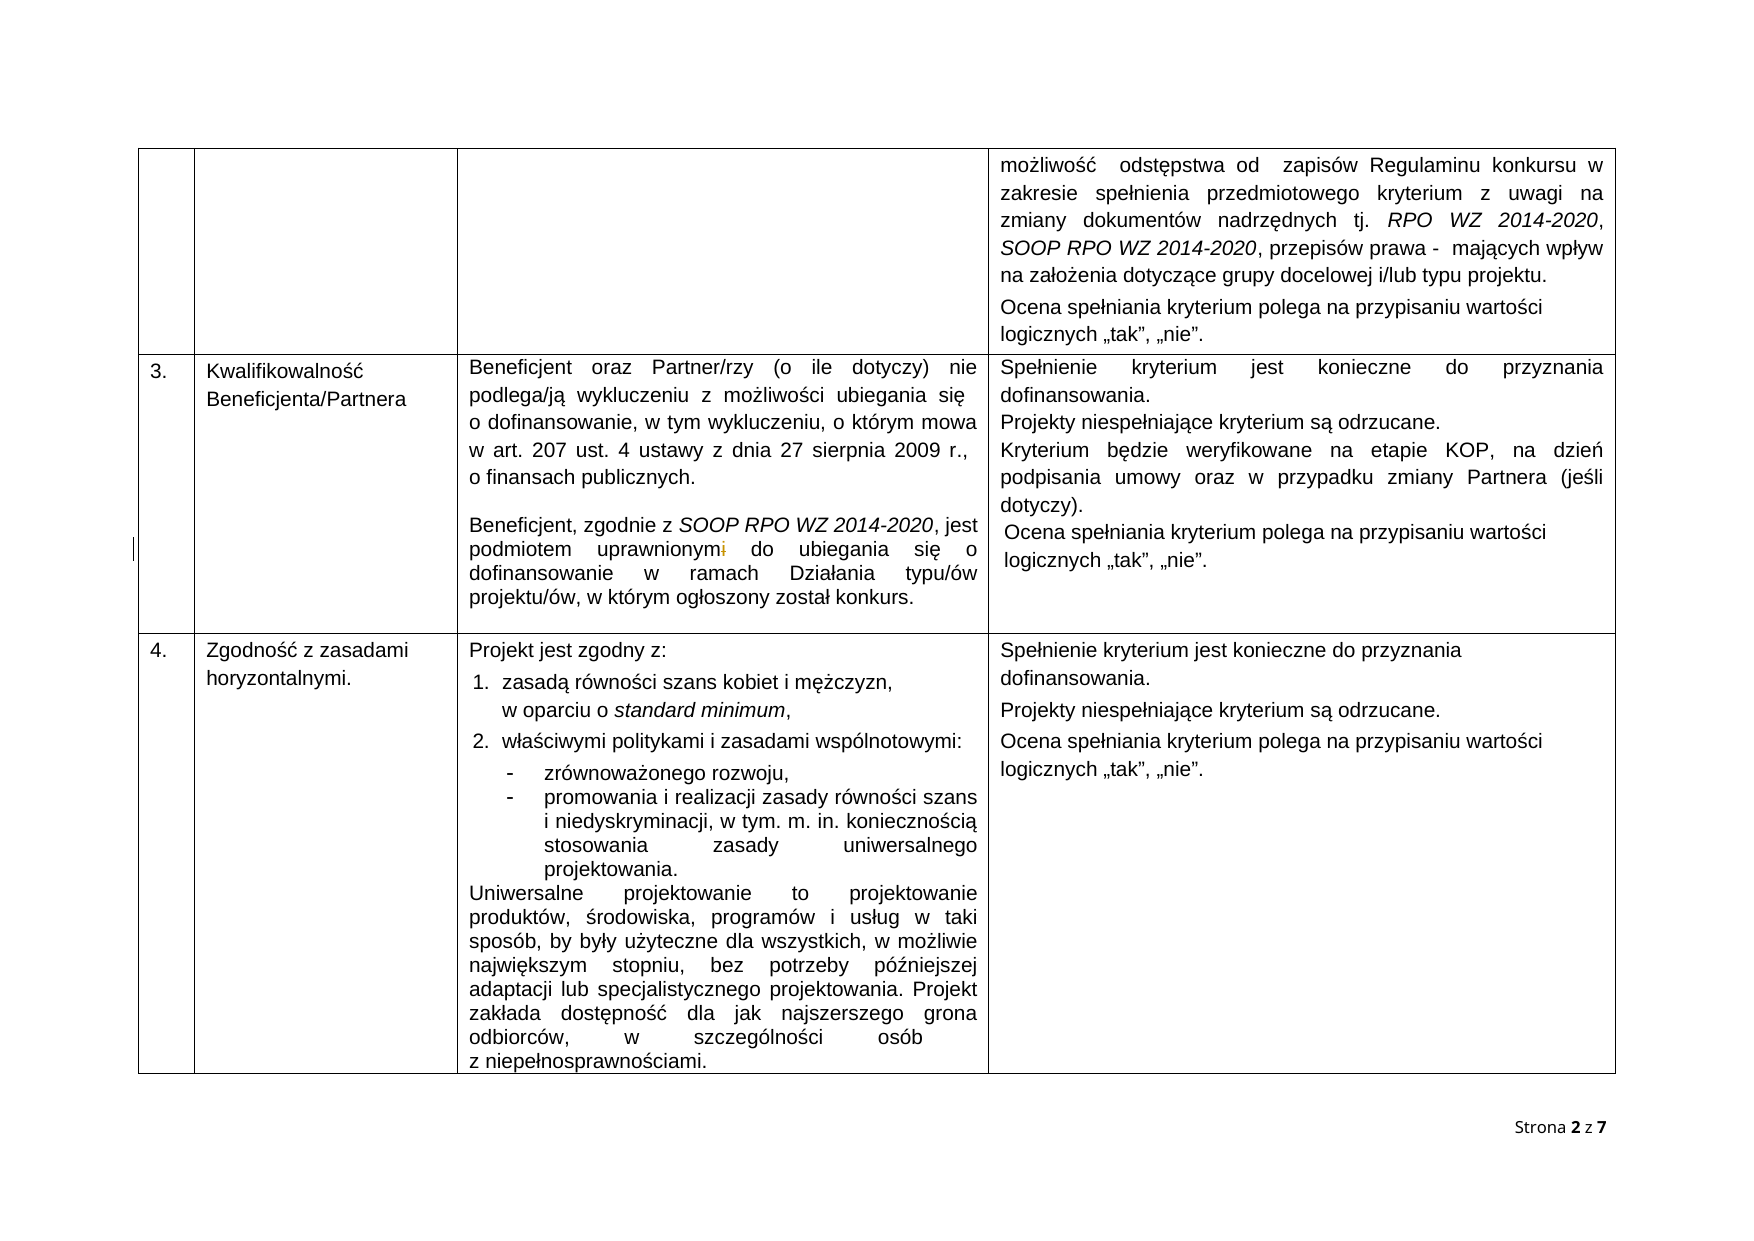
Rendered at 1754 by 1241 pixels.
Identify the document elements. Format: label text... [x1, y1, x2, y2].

table_cell Kwalifikowalność Beneficjenta/Partnera [195, 355, 457, 633]
table_cell Spełnienie kryterium jest konieczne do przyznania dofinansowania. Projekty niespełniające kryterium są odrzucane. Kryterium będzie weryfikowane na etapie KOP, na dzień podpisania umowy oraz w przypadku zmiany Partnera (jeśli dotyczy). Ocena spełniania kryterium polega na przypisaniu wartości logicznych „tak”, „nie”. [989, 355, 1615, 633]
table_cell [458, 149, 988, 354]
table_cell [195, 149, 457, 354]
table_cell Zgodność z zasadami horyzontalnymi. [195, 634, 457, 1072]
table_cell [989, 149, 1615, 354]
table_cell [139, 355, 194, 633]
table_cell Projekt jest zgodny z: zasadą równości szans kobiet i mężczyzn, w oparciu o standard minimum, właściwymi politykami i zasadami wspólnotowymi: zrównoważonego rozwoju, promowania i realizacji zasady równości szans i niedyskryminacji, w tym. m. in. koniecznością stosowania zasady uniwersalnego projektowania. Uniwersalne projektowanie to projektowanie produktów, środowiska, programów i usług w taki sposób, by były użyteczne dla wszystkich, w możliwie największym stopniu, bez potrzeby późniejszej adaptacji lub specjalistycznego projektowania. Projekt zakłada dostępność dla jak najszerszego grona odbiorców, w szczególności osób z niepełnosprawnościami. [458, 634, 988, 1072]
table_cell Beneficjent oraz Partner/rzy (o ile dotyczy) nie podlega/ją wykluczeniu z możliwości ubiegania się o dofinansowanie, w tym wykluczeniu, o którym mowa w art. 207 ust. 4 ustawy z dnia 27 sierpnia 2009 r., o finansach publicznych. Beneficjent, zgodnie z SOOP RPO WZ 2014-2020, jest podmiotem uprawnionym do ubiegania się o dofinansowanie w ramach Działania typu/ów projektu/ów, w którym ogłoszony został konkurs. [458, 355, 988, 633]
table_cell [139, 149, 194, 354]
table_cell [139, 634, 194, 1072]
